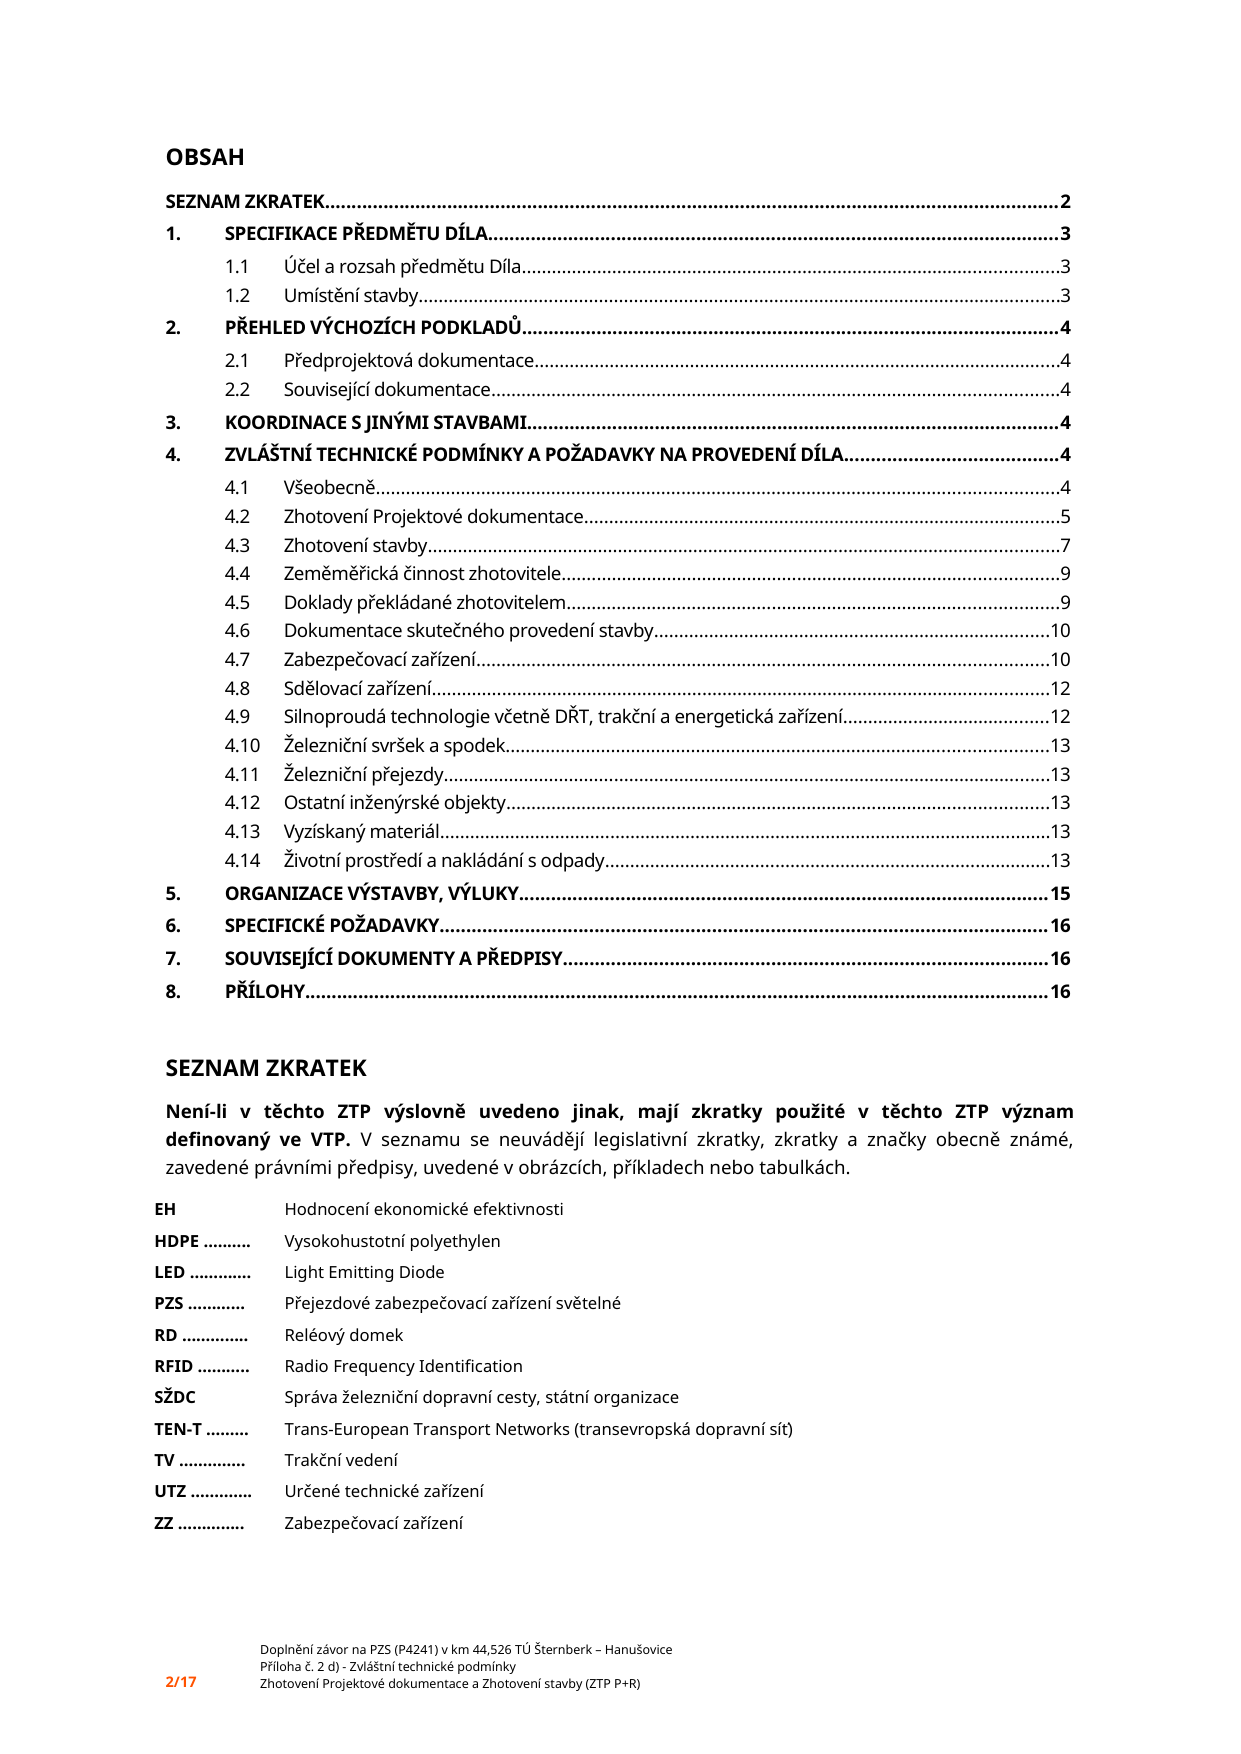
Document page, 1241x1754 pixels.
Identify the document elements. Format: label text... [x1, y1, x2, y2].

text 2.2 Související dokumentace 4 [224, 376, 1075, 402]
text 4.2 Zhotovení Projektové dokumentace 5 [224, 503, 1075, 529]
text SEZNAM ZKRATEK [165, 1052, 1075, 1083]
text 2.1 Předprojektová dokumentace 4 [224, 347, 1075, 373]
text Není-li v těchto ZTP výslovně uvedeno jinak, mají zkratky použité v těchto ZTP význam definovaný ve VTP. V seznamu se neuvádějí legislativní zkratky, zkratky a značky obecně známé, zavedené právními předpisy, uvedené v obrázcích, příkladech nebo tabulkách. [165, 1098, 1075, 1180]
table_header Hodnocení ekonomické efektivnosti [284, 1195, 1061, 1226]
text 2. PŘEHLED VÝCHOZÍCH PODKLADŮ 4 [165, 315, 1045, 340]
table_cell UTZ …………. [154, 1477, 284, 1508]
text 1. SPECIFIKACE PŘEDMĚTU DÍLA 3 [165, 220, 1045, 246]
text 4.7 Zabezpečovací zařízení 10 [224, 646, 1075, 672]
table_cell PZS ………… [154, 1289, 284, 1320]
table_cell Reléový domek [284, 1320, 1061, 1352]
text 1.1 Účel a rozsah předmětu Díla 3 [224, 253, 1075, 279]
table_cell Trakční vedení [284, 1446, 1061, 1477]
text Obsah [165, 141, 1075, 173]
text 4.1 Všeobecně 4 [224, 474, 1075, 500]
text 8. PŘÍLOHY 16 [165, 978, 1045, 1004]
text 4. ZVLÁŠTNÍ TECHNICKÉ PODMÍNKY A POŽADAVKY NA PROVEDENÍ DÍLA 4 [165, 442, 1045, 467]
text 1.2 Umístění stavby 3 [224, 282, 1075, 307]
table_cell LED …………. [154, 1258, 284, 1289]
table_cell SŽDC [154, 1383, 284, 1414]
table_cell Light Emitting Diode [284, 1258, 1061, 1289]
text 4.5 Doklady překládané zhotovitelem 9 [224, 589, 1075, 615]
text 4.10 Železniční svršek a spodek 13 [224, 732, 1075, 758]
text 4.8 Sdělovací zařízení 12 [224, 675, 1075, 701]
text 5. ORGANIZACE VÝSTAVBY, VÝLUKY 15 [165, 880, 1045, 905]
table_cell TV ………….. [154, 1446, 284, 1477]
table_cell ZZ ………….. [154, 1509, 284, 1540]
table_cell Zabezpečovací zařízení [284, 1509, 1061, 1540]
table_cell Správa železniční dopravní cesty, státní organizace [284, 1383, 1061, 1414]
text 4.12 Ostatní inženýrské objekty 13 [224, 790, 1075, 815]
text 4.13 Vyzískaný materiál 13 [224, 818, 1075, 844]
text 6. SPECIFICKÉ POŽADAVKY 16 [165, 913, 1045, 938]
text 4.14 Životní prostředí a nakládání s odpady 13 [224, 847, 1075, 872]
text 3. KOORDINACE S JINÝMI STAVBAMI 4 [165, 409, 1045, 434]
text 4.6 Dokumentace skutečného provedení stavby 10 [224, 618, 1075, 643]
text SEZNAM ZKRATEK 2 [165, 188, 1045, 214]
table_cell Určené technické zařízení [284, 1477, 1061, 1508]
table_cell RD ………….. [154, 1320, 284, 1352]
text 4.3 Zhotovení stavby 7 [224, 532, 1075, 557]
table_cell Přejezdové zabezpečovací zařízení světelné [284, 1289, 1061, 1320]
table_cell RFID ……….. [154, 1352, 284, 1383]
text 4.11 Železniční přejezdy 13 [224, 761, 1075, 787]
text 4.4 Zeměměřická činnost zhotovitele 9 [224, 561, 1075, 586]
table_cell Radio Frequency Identification [284, 1352, 1061, 1383]
table_cell Trans-European Transport Networks (transevropská dopravní síť) [284, 1415, 1061, 1446]
table_cell HDPE ..…….. [154, 1226, 284, 1258]
table_cell Vysokohustotní polyethylen [284, 1226, 1061, 1258]
text 4.9 Silnoproudá technologie včetně DŘT, trakční a energetická zařízení 12 [224, 704, 1075, 729]
text 7. SOUVISEJÍCÍ DOKUMENTY A PŘEDPISY 16 [165, 945, 1045, 971]
table_cell TEN-T ……… [154, 1415, 284, 1446]
table_header EH [154, 1195, 284, 1226]
